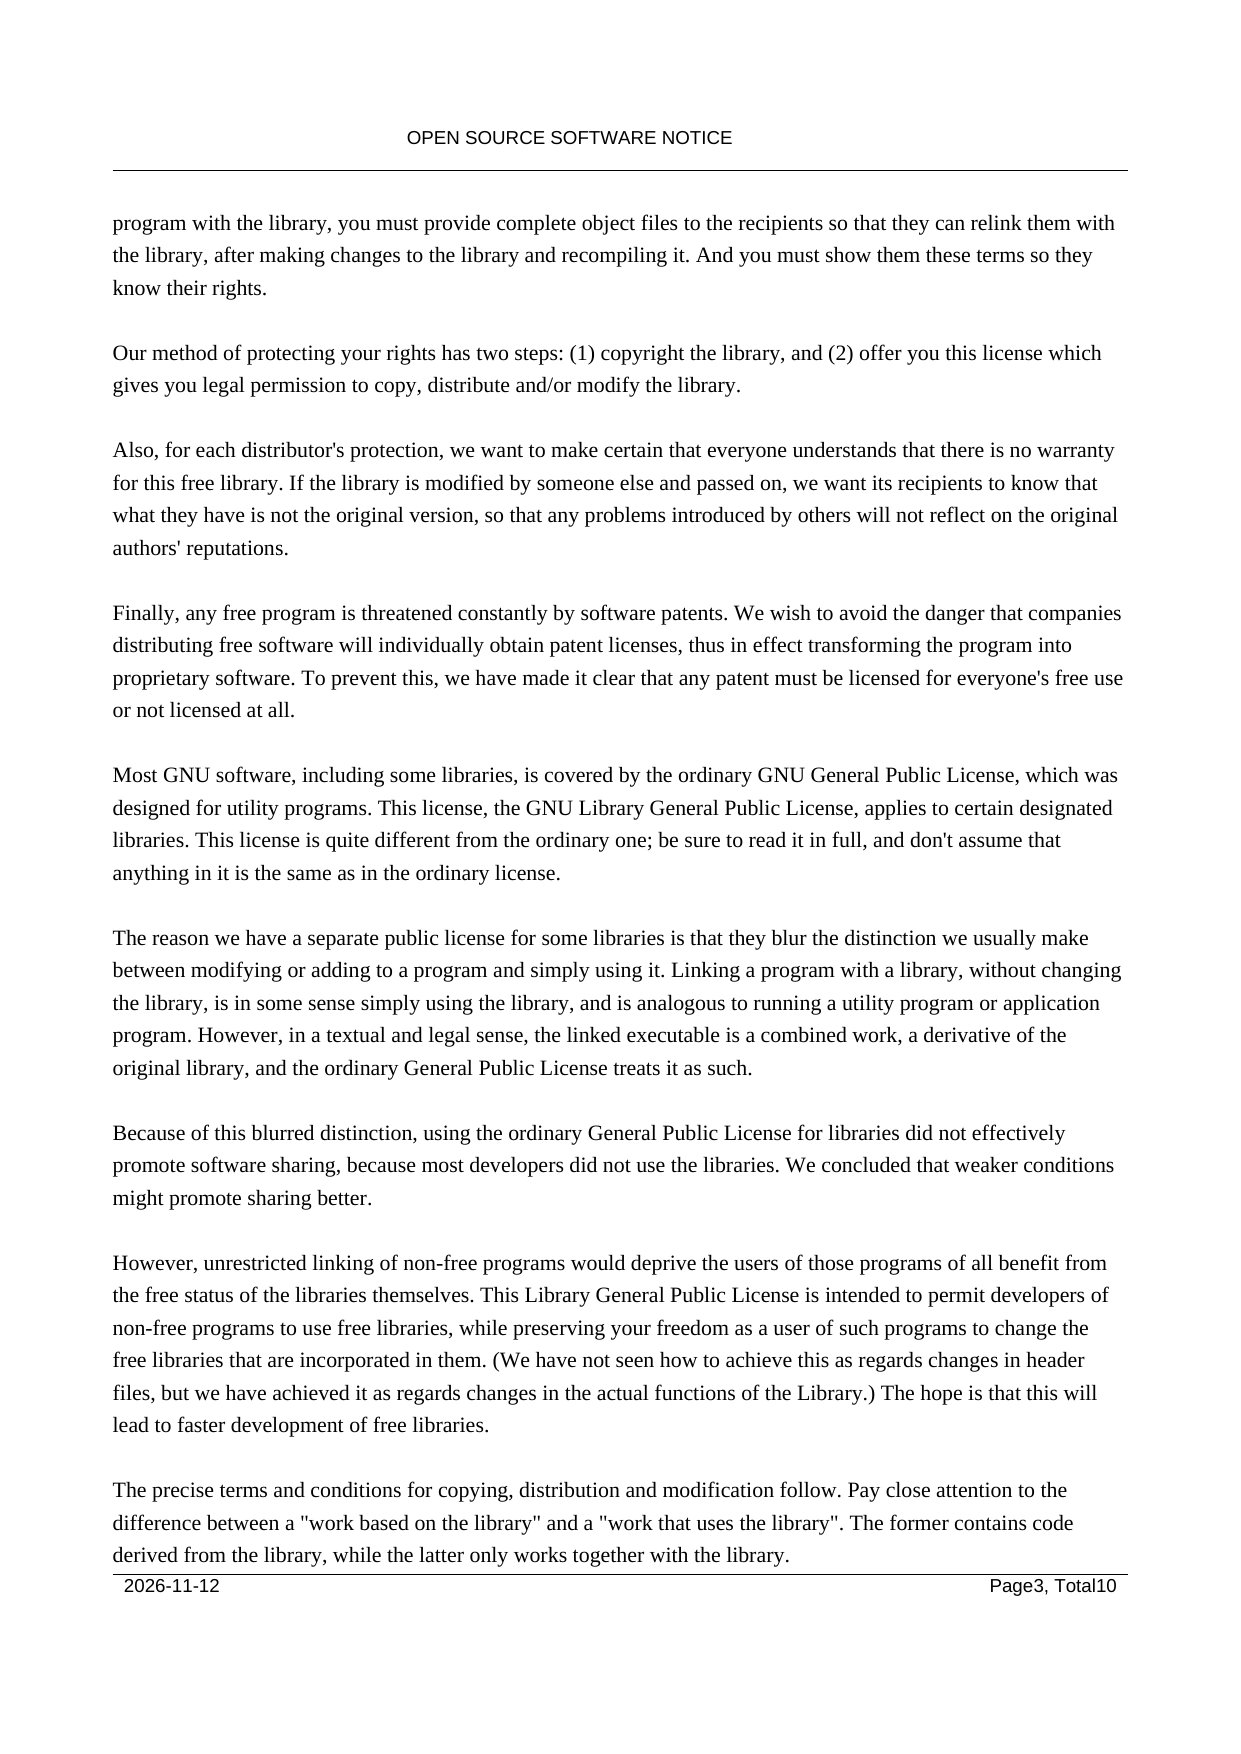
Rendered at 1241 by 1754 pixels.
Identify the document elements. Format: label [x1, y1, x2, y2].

text [112, 206, 1128, 1571]
